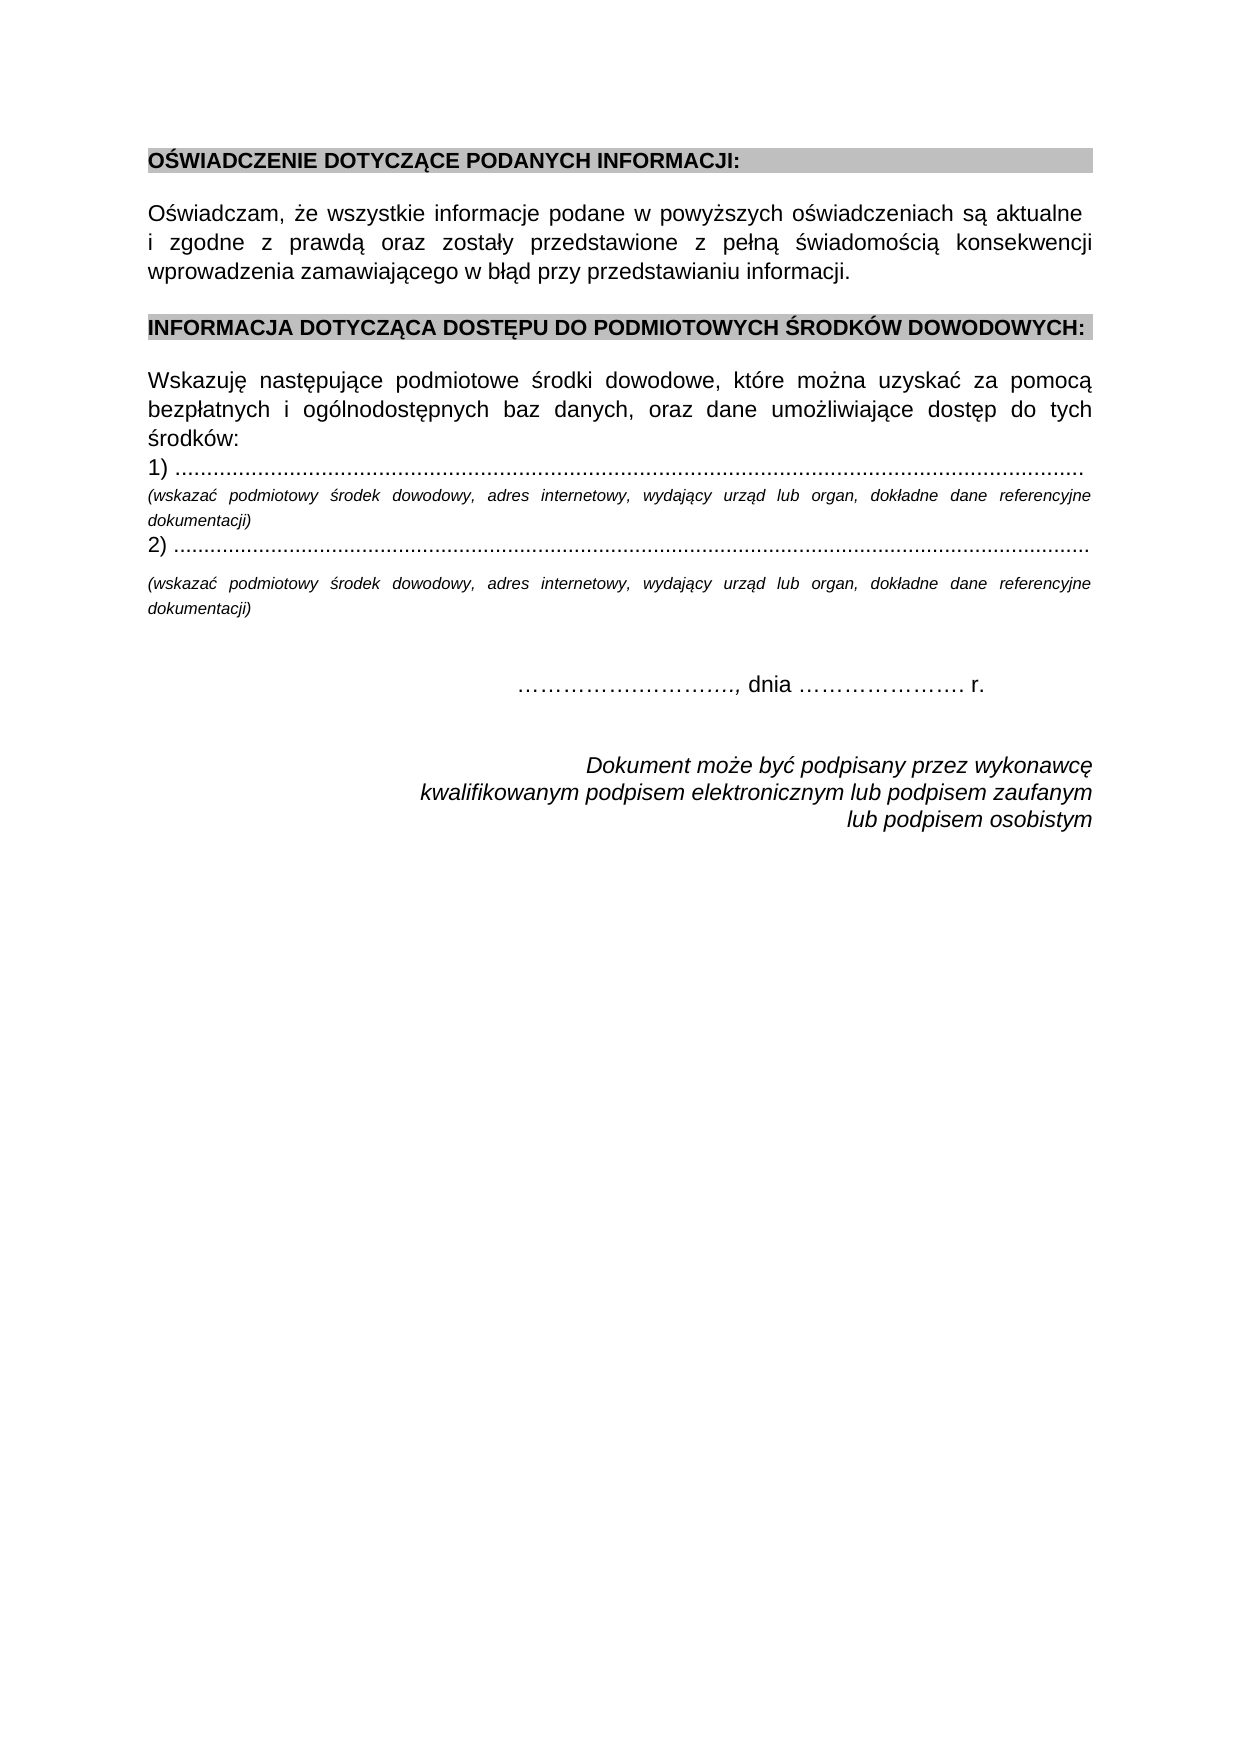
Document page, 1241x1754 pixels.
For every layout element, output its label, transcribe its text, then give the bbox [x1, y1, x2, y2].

text lub podpisem osobistym [148, 806, 1093, 833]
text (wskazać podmiotowy środek dowodowy, adres internetowy, wydający urząd lub organ, dokładne dane referencyjne dokumentacji) [148, 482, 1093, 532]
text (wskazać podmiotowy środek dowodowy, adres internetowy, wydający urząd lub organ, dokładne dane referencyjne dokumentacji) [148, 569, 1093, 619]
text Oświadczam, że wszystkie informacje podane w powyższych oświadczeniach są aktualne i zgodne z prawdą oraz zostały przedstawione z pełną świadomością konsekwencji wprowadzenia zamawiającego w błąd przy przedstawianiu informacji. [148, 198, 1093, 285]
text 1) ............................................................................................................................................... [148, 452, 1093, 482]
text 2) ....................................................................................................................................................... [148, 532, 1093, 557]
text Wskazuję następujące podmiotowe środki dowodowe, które można uzyskać za pomocą bezpłatnych i ogólnodostępnych baz danych, oraz dane umożliwiające dostęp do tych środków: [148, 365, 1093, 452]
text …………….…………., dnia …………………. r. [516, 671, 1093, 698]
text INFORMACJA DOTYCZĄCA DOSTĘPU DO PODMIOTOWYCH ŚRODKÓW DOWODOWYCH: [148, 314, 1093, 340]
text Dokument może być podpisany przez wykonawcę kwalifikowanym podpisem elektronicznym lub podpisem zaufanym [148, 752, 1093, 806]
text OŚWIADCZENIE DOTYCZĄCE PODANYCH INFORMACJI: [148, 148, 1093, 173]
